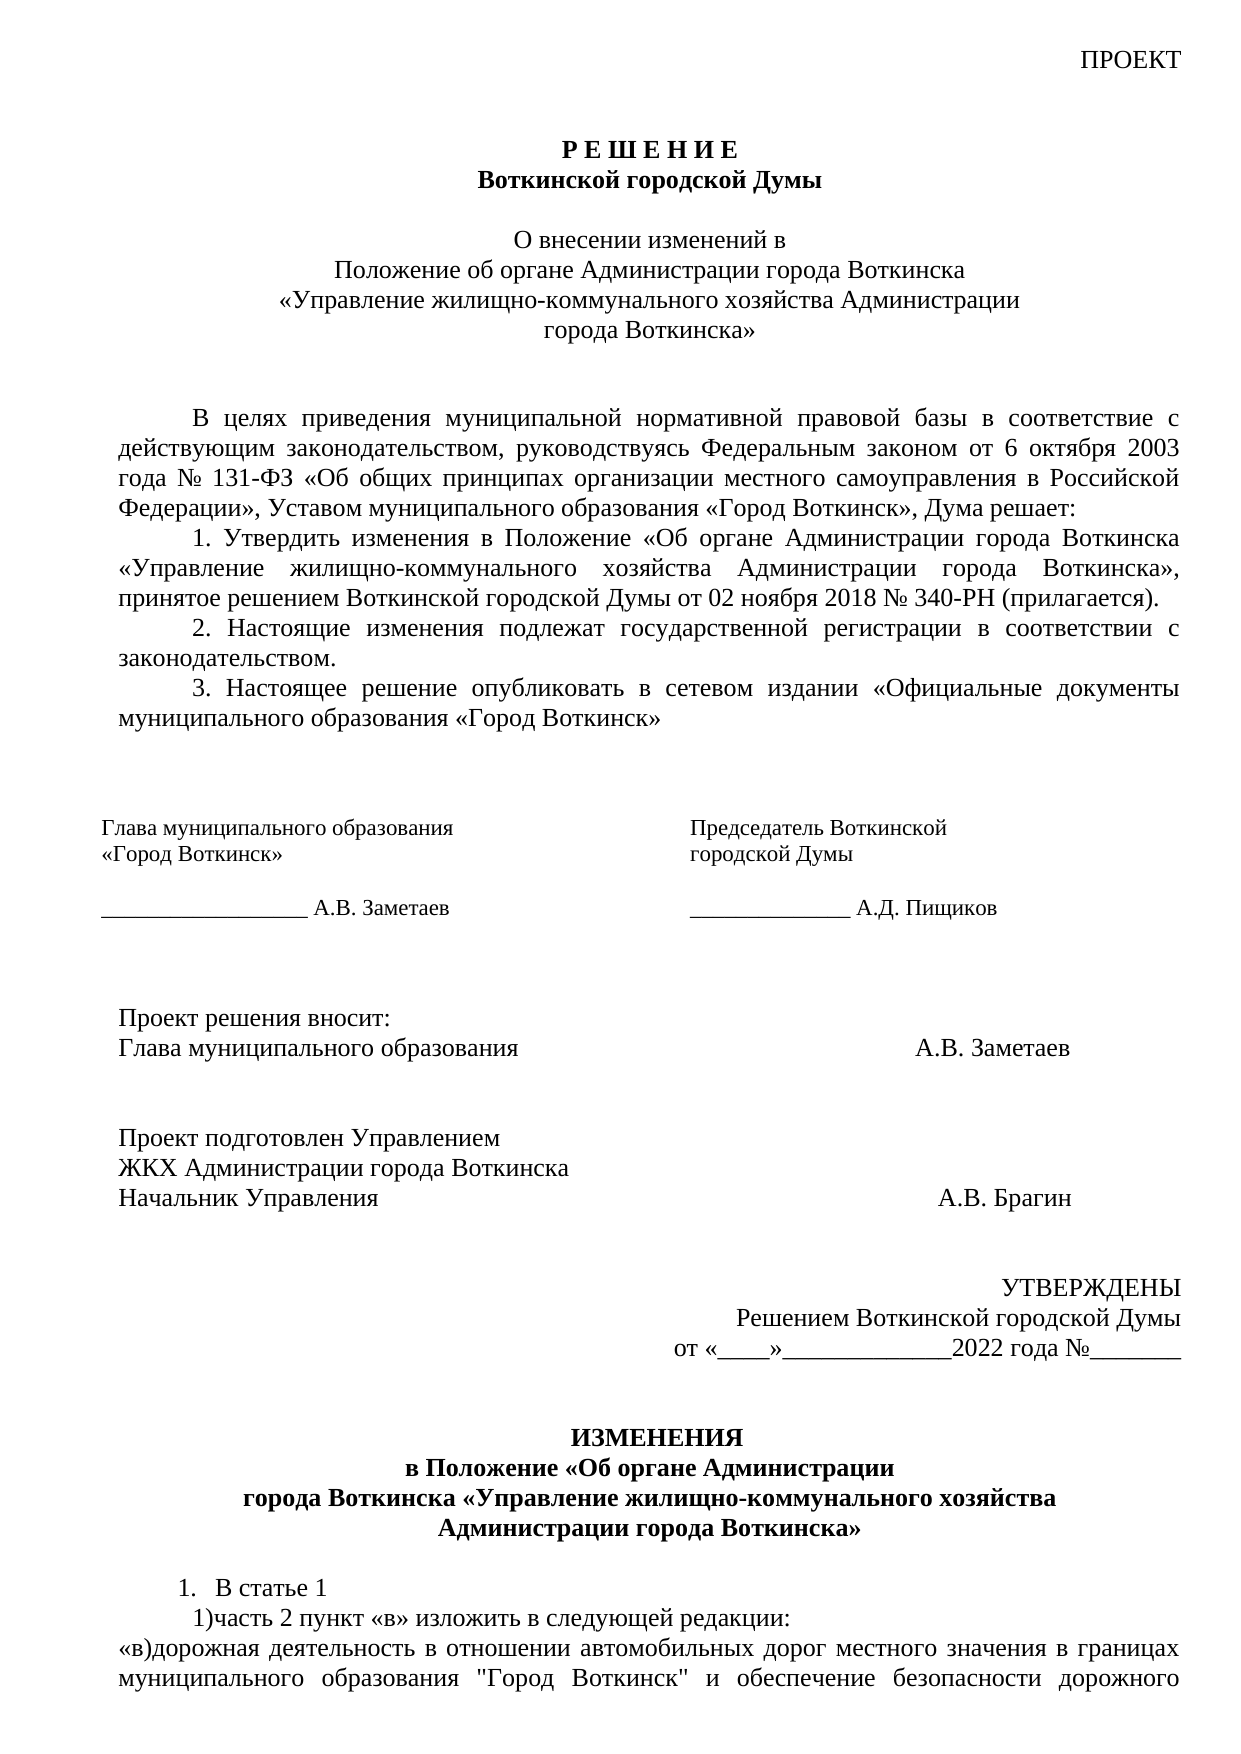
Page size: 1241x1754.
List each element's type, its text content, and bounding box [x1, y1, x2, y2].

text Проект решения вносит: [118, 1002, 1181, 1032]
list 2. Настоящие изменения подлежат государственной регистрации в соответствии с законодательством. [118, 612, 1181, 672]
text Администрации города Воткинска» [118, 1512, 1181, 1542]
text в Положение «Об органе Администрации [118, 1452, 1181, 1482]
text ИЗМЕНЕНИЯ [133, 1422, 1181, 1452]
text «Управление жилищно-коммунального хозяйства Администрации [118, 284, 1181, 314]
text от «____»_____________2022 года №_______ [118, 1332, 1181, 1362]
list 1. Утвердить изменения в Положение «Об органе Администрации города Воткинска «Управление жилищно-коммунального хозяйства Администрации города Воткинска», принятое решением Воткинской городской Думы от 02 ноября 2018 № 340-РН (прилагается). [118, 522, 1181, 612]
text Воткинской городской Думы [118, 164, 1181, 194]
list 3. Настоящее решение опубликовать в сетевом издании «Официальные документы муниципального образования «Город Воткинск» [118, 672, 1181, 732]
text ЖКХ Администрации города Воткинска [118, 1152, 1181, 1182]
text ПРОЕКТ [118, 44, 1181, 74]
text В целях приведения муниципальной нормативной правовой базы в соответствие с действующим законодательством, руководствуясь Федеральным законом от 6 октября 2003 года № 131-ФЗ «Об общих принципах организации местного самоуправления в Российской Федерации», Уставом муниципального образования «Город Воткинск», Дума решает: [118, 402, 1181, 522]
text Р Е Ш Е Н И Е [118, 134, 1181, 164]
text Глава муниципального образования А.В. Заметаев [118, 1032, 1181, 1062]
text О внесении изменений в [118, 224, 1181, 254]
text Начальник Управления А.В. Брагин [118, 1182, 1181, 1212]
text Положение об органе Администрации города Воткинска [118, 254, 1181, 284]
text Проект подготовлен Управлением [118, 1122, 1181, 1152]
text города Воткинска «Управление жилищно-коммунального хозяйства [118, 1482, 1181, 1512]
text УТВЕРЖДЕНЫ [118, 1272, 1181, 1302]
text Решением Воткинской городской Думы [118, 1302, 1181, 1332]
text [118, 1632, 1181, 1692]
text города Воткинска» [118, 314, 1181, 344]
text 1)часть 2 пункт «в» изложить в следующей редакции: [192, 1602, 1181, 1632]
list В статье 1 [177, 1572, 1181, 1602]
